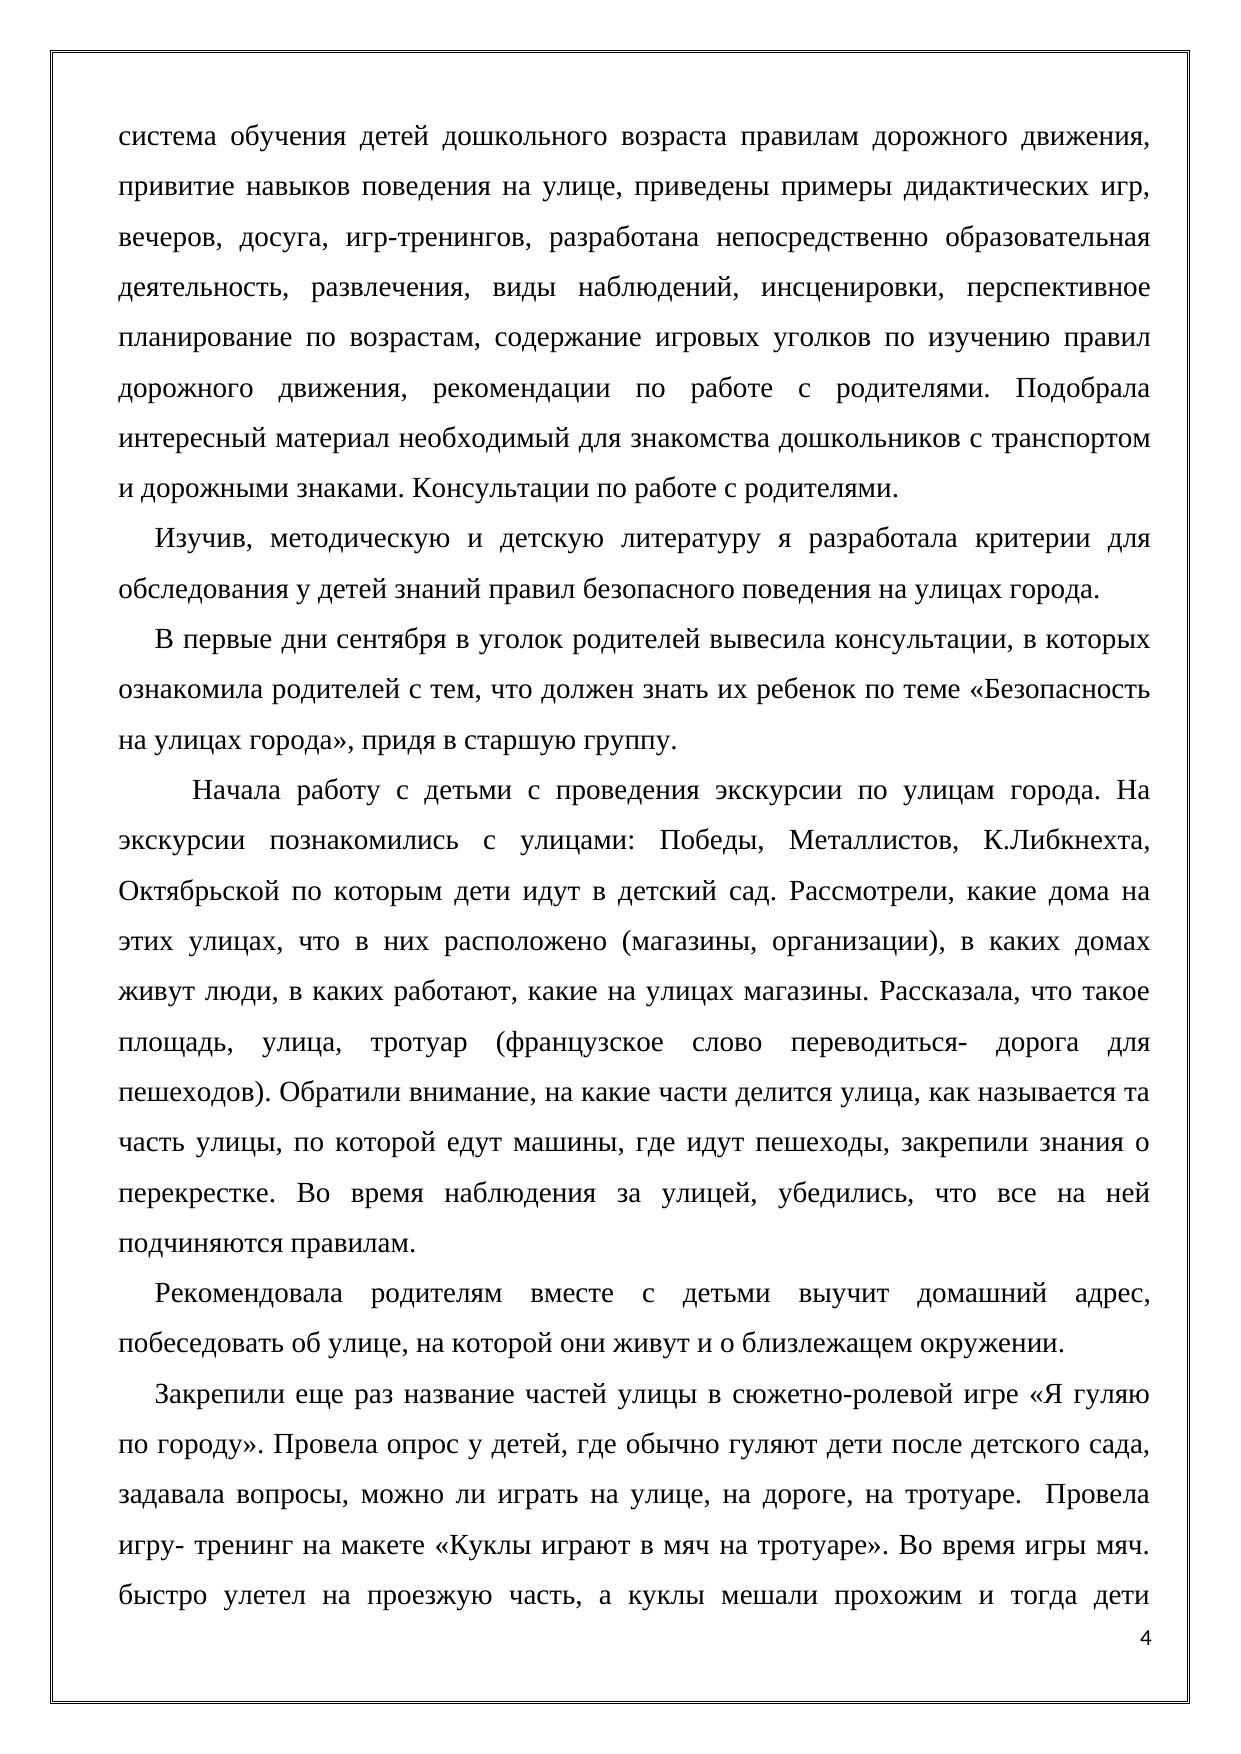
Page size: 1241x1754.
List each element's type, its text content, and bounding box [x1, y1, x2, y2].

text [118, 1376, 1152, 1611]
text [118, 118, 1152, 504]
text Начала работу с детьми с проведения экскурсии по улицам города. На экскурсии познакомились с улицами: Победы, Металлистов, К.Либкнехта, Октябрьской по которым дети идут в детский сад. Рассмотрели, какие дома на этих улицах, что в них расположено (магазины, организации), в каких домах живут люди, в каких работают, какие на улицах магазины. Рассказала, что такое площадь, улица, тротуар (французское слово переводиться- дорога для пешеходов). Обратили внимание, на какие части делится улица, как называется та часть улицы, по которой едут машины, где идут пешеходы, закрепили знания о перекрестке. Во время наблюдения за улицей, убедились, что все на ней подчиняются правилам. [118, 772, 1152, 1258]
text В первые дни сентября в уголок родителей вывесила консультации, в которых ознакомила родителей с тем, что должен знать их ребенок по теме «Безопасность на улицах города», придя в старшую группу. [118, 621, 1152, 755]
text Изучив, методическую и детскую литературу я разработала критерии для обследования у детей знаний правил безопасного поведения на улицах города. [118, 521, 1152, 604]
text Рекомендовала родителям вместе с детьми выучит домашний адрес, побеседовать об улице, на которой они живут и о близлежащем окружении. [118, 1275, 1152, 1359]
